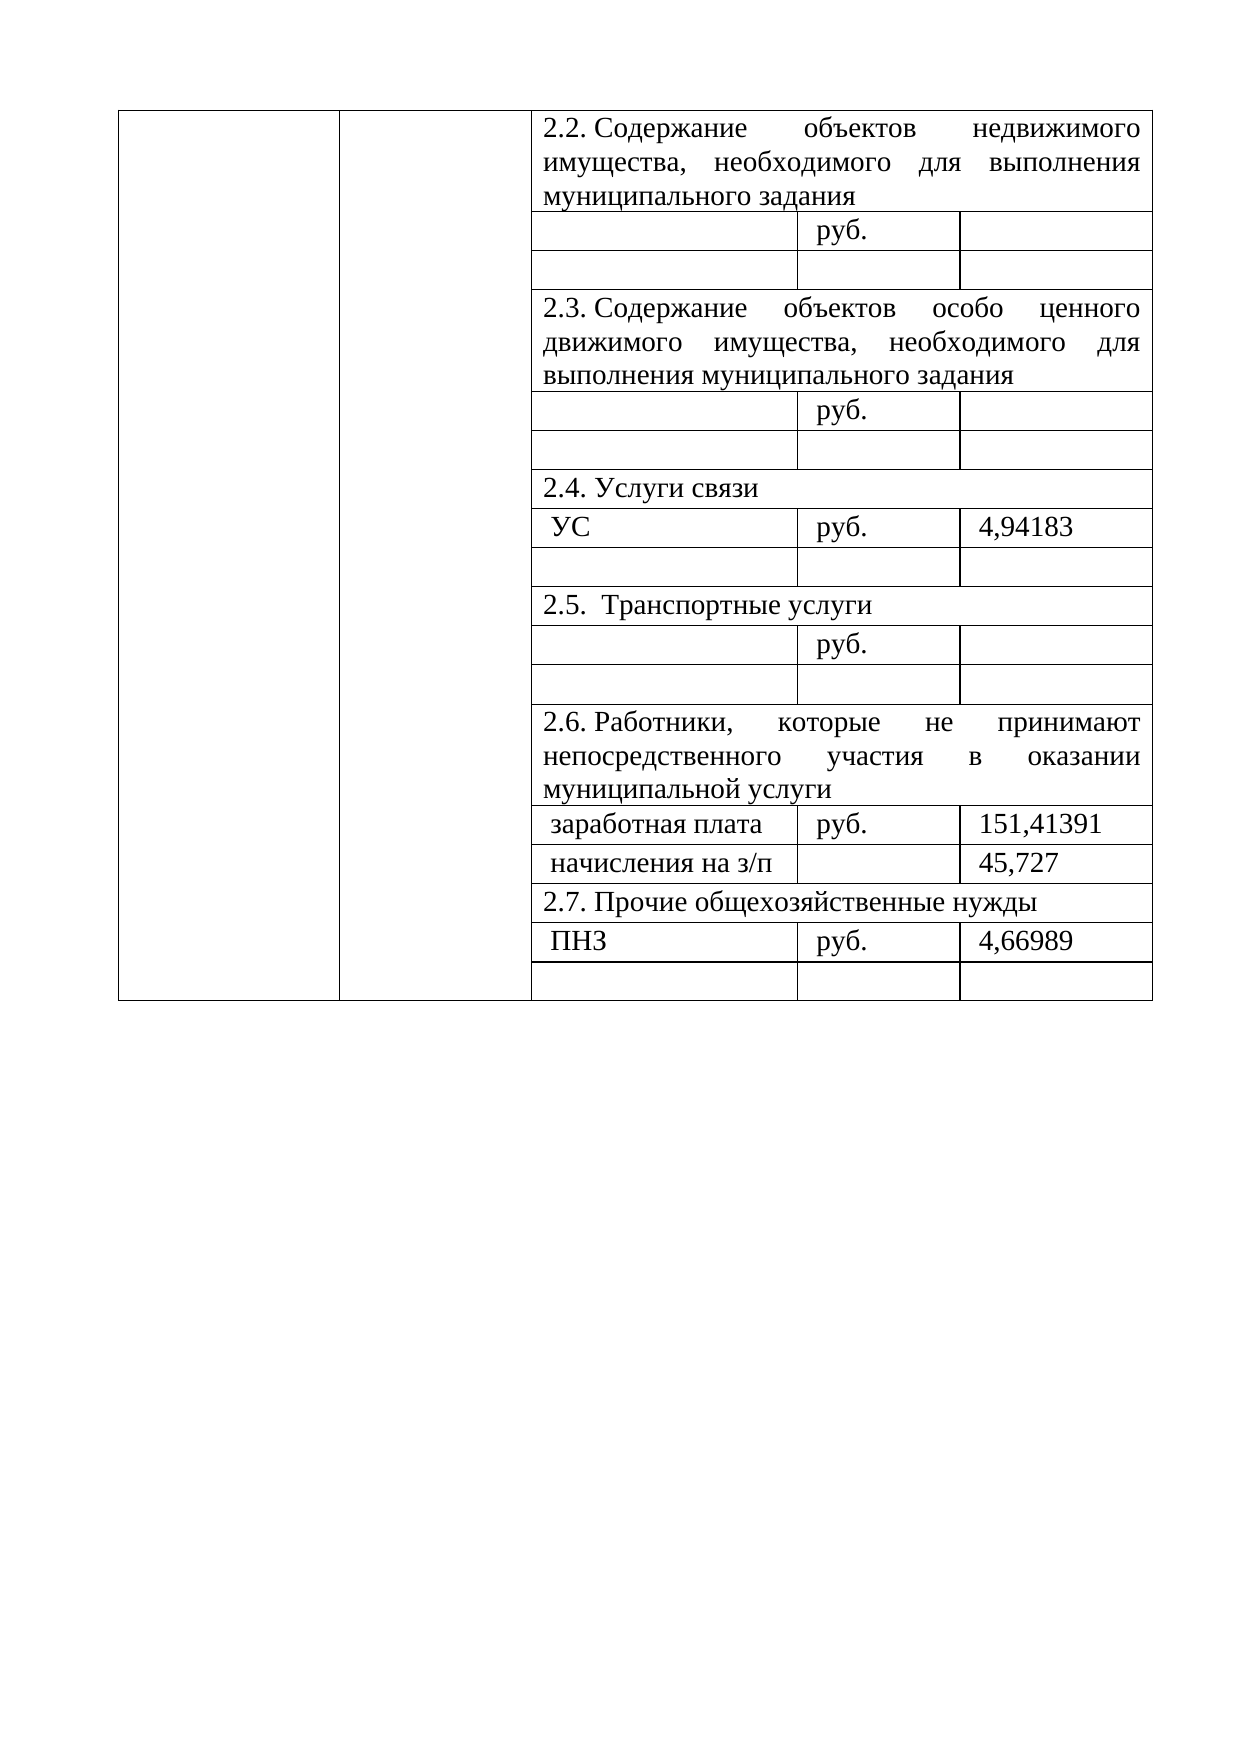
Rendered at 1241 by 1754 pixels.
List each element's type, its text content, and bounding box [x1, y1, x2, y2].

table_cell 2.6. Работники, которые не принимают непосредственного участия в оказании муниципальной услуги [532, 705, 1152, 805]
table_cell руб. [798, 923, 959, 961]
table_cell [532, 626, 797, 664]
table_cell [532, 431, 797, 469]
table_cell начисления на з/п [532, 845, 797, 883]
table_cell 2.3. Содержание объектов особо ценного движимого имущества, необходимого для выполнения муниципального задания [532, 290, 1152, 391]
table_cell [798, 251, 959, 289]
table_cell [532, 963, 797, 1000]
table_cell [532, 548, 797, 586]
table_cell [532, 392, 797, 430]
table_cell [961, 392, 1152, 430]
table_cell [961, 665, 1152, 703]
table_cell [961, 548, 1152, 586]
table_cell [961, 626, 1152, 664]
table_header 2.2. Содержание объектов недвижимого имущества, необходимого для выполнения муниципального задания [532, 111, 1152, 211]
table_cell УС [532, 509, 797, 547]
table_cell 2.7. Прочие общехозяйственные нужды [532, 884, 1152, 922]
table_cell 4,94183 [961, 509, 1152, 547]
table_cell 151,41391 [961, 806, 1152, 844]
table_cell руб. [798, 626, 959, 664]
table_cell заработная плата [532, 806, 797, 844]
table_cell руб. [798, 509, 959, 547]
table_cell [532, 251, 797, 289]
table_header [119, 111, 339, 1000]
table_cell руб. [798, 392, 959, 430]
table_cell 2.5. Транспортные услуги [532, 587, 1152, 625]
table_cell [532, 212, 797, 250]
table_cell 2.4. Услуги связи [532, 470, 1152, 508]
table_cell [961, 963, 1152, 1000]
table_cell ПНЗ [532, 923, 797, 961]
table_cell [961, 431, 1152, 469]
table_cell [798, 431, 959, 469]
table_cell руб. [798, 806, 959, 844]
table_cell руб. [798, 212, 959, 250]
table_cell [798, 845, 959, 883]
table_cell 4,66989 [961, 923, 1152, 961]
table_cell [798, 963, 959, 1000]
table_cell [961, 212, 1152, 250]
table_cell [532, 665, 797, 703]
table_cell [798, 548, 959, 586]
table_cell [798, 665, 959, 703]
table_header [340, 111, 531, 1000]
table_cell 45,727 [961, 845, 1152, 883]
table_cell [961, 251, 1152, 289]
